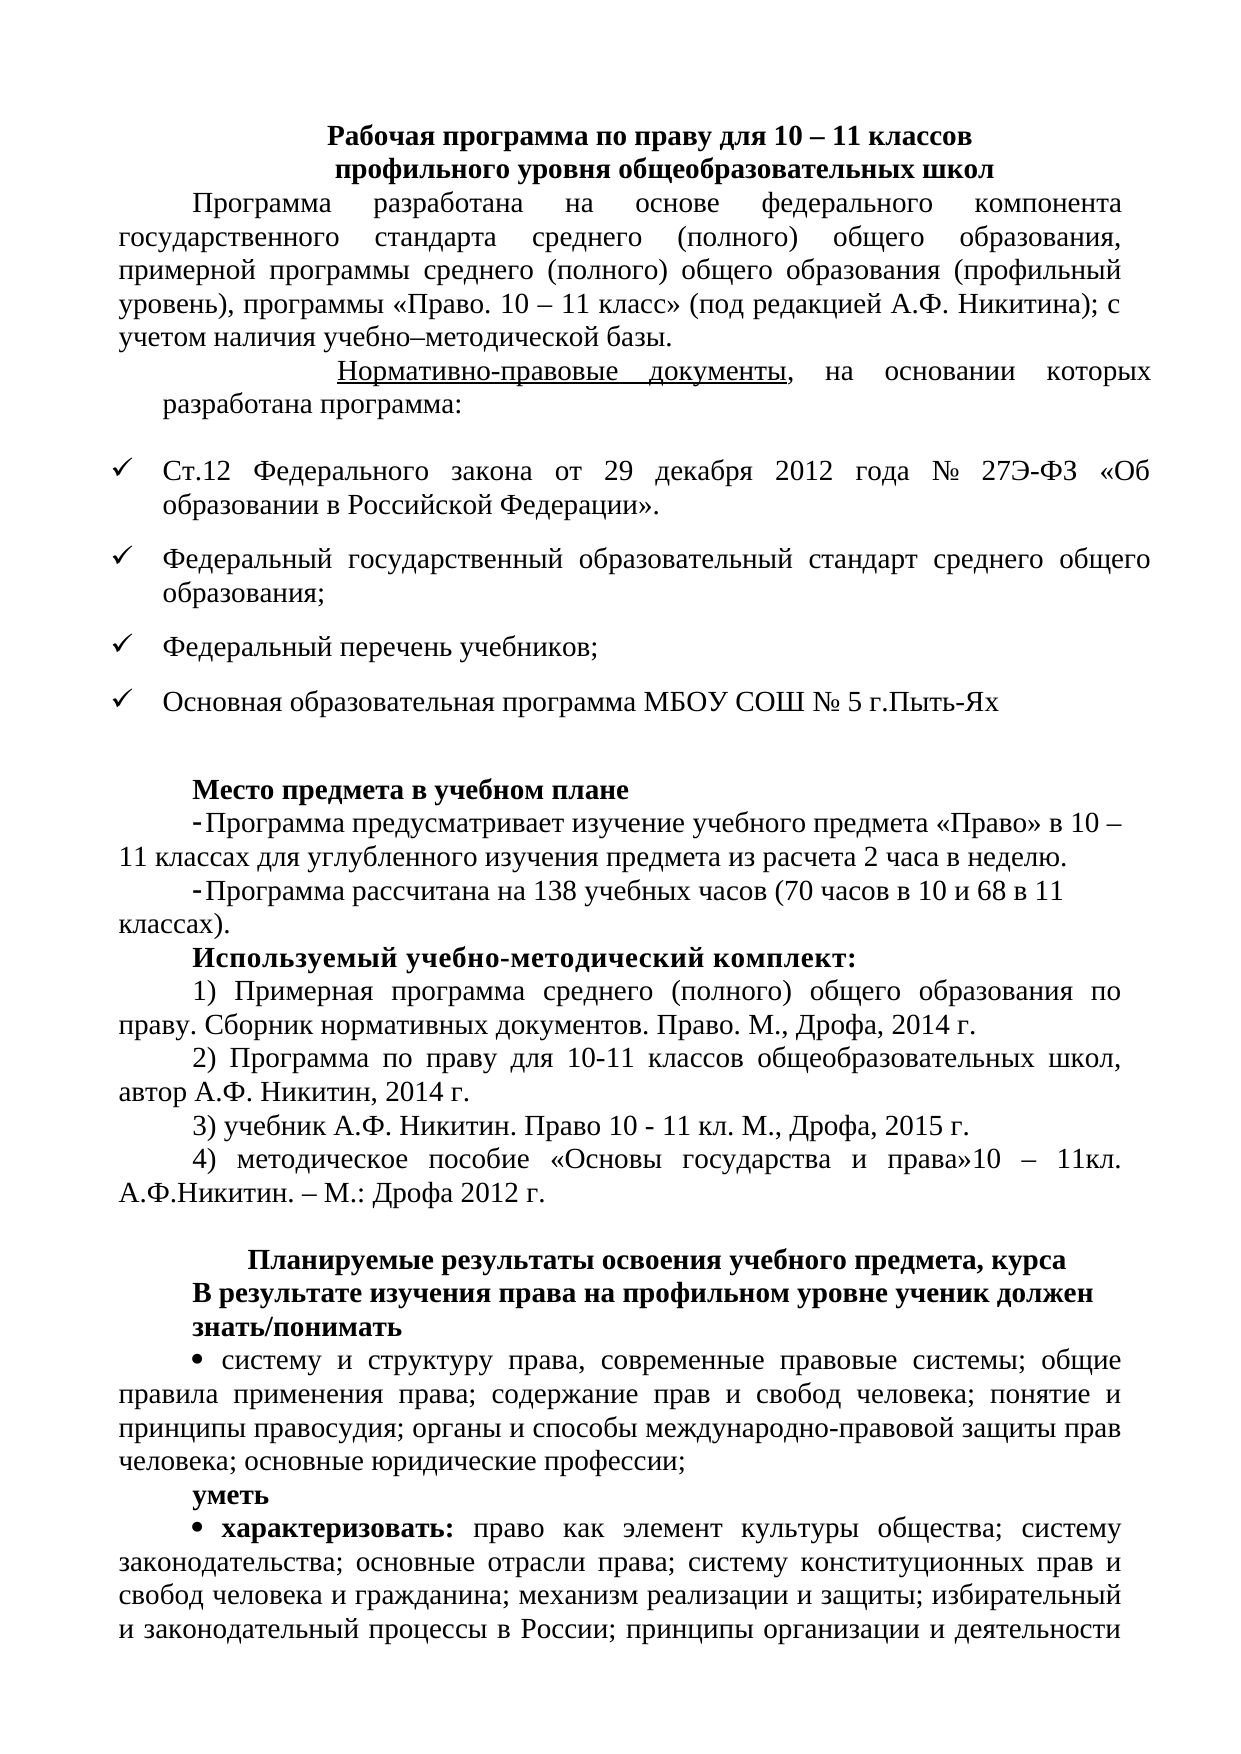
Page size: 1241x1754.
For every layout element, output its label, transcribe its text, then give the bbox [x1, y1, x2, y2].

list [118, 1510, 1122, 1644]
text профильного уровня общеобразовательных школ [59, 152, 1181, 185]
list Федеральный государственный образовательный стандарт среднего общего образования; [110, 542, 1152, 609]
text Рабочая программа по праву для 10 – 11 классов [74, 118, 1181, 152]
text знать/понимать [118, 1309, 1122, 1342]
text В результате изучения права на профильном уровне ученик должен [118, 1275, 1122, 1309]
list Ст.12 Федерального закона от 29 декабря 2012 года № 27Э-ФЗ «Об образовании в Российской Федерации». [110, 453, 1152, 521]
text 4) методическое пособие «Основы государства и права»10 – 11кл. А.Ф.Никитин. – М.: Дрофа 2012 г. [118, 1141, 1122, 1208]
text Нормативно-правовые документы, на основании которых разработана программа: [162, 353, 1152, 420]
text 2) Программа по праву для 10-11 классов общеобразовательных школ, автор А.Ф. Никитин, 2014 г. [118, 1041, 1122, 1108]
list Программа рассчитана на 138 учебных часов (70 часов в 10 и 68 в 11 классах). [118, 873, 1122, 940]
text Планируемые результаты освоения учебного предмета, курса [118, 1242, 1122, 1275]
text 1) Примерная программа среднего (полного) общего образования по праву. Сборник нормативных документов. Право. М., Дрофа, 2014 г. [118, 973, 1122, 1041]
text уметь [118, 1477, 1122, 1510]
list Программа предусматривает изучение учебного предмета «Право» в 10 – 11 классах для углубленного изучения предмета из расчета 2 часа в неделю. [118, 806, 1122, 873]
list Федеральный перечень учебников; [110, 629, 1152, 663]
text 3) учебник А.Ф. Никитин. Право 10 - 11 кл. М., Дрофа, 2015 г. [118, 1108, 1122, 1141]
text Используемый учебно-методический комплект: [118, 940, 1122, 973]
list систему и структуру права, современные правовые системы; общие правила применения права; содержание прав и свобод человека; понятие и принципы правосудия; органы и способы международно-правовой защиты прав человека; основные юридические профессии; [118, 1342, 1122, 1477]
text Программа разработана на основе федерального компонента государственного стандарта среднего (полного) общего образования, примерной программы среднего (полного) общего образования (профильный уровень), программы «Право. 10 – 11 класс» (под редакцией А.Ф. Никитина); с учетом наличия учебно–методической базы. [118, 185, 1122, 353]
list Основная образовательная программа МБОУ СОШ № 5 г.Пыть-Ях [110, 684, 1152, 718]
text Место предмета в учебном плане [118, 772, 1122, 806]
